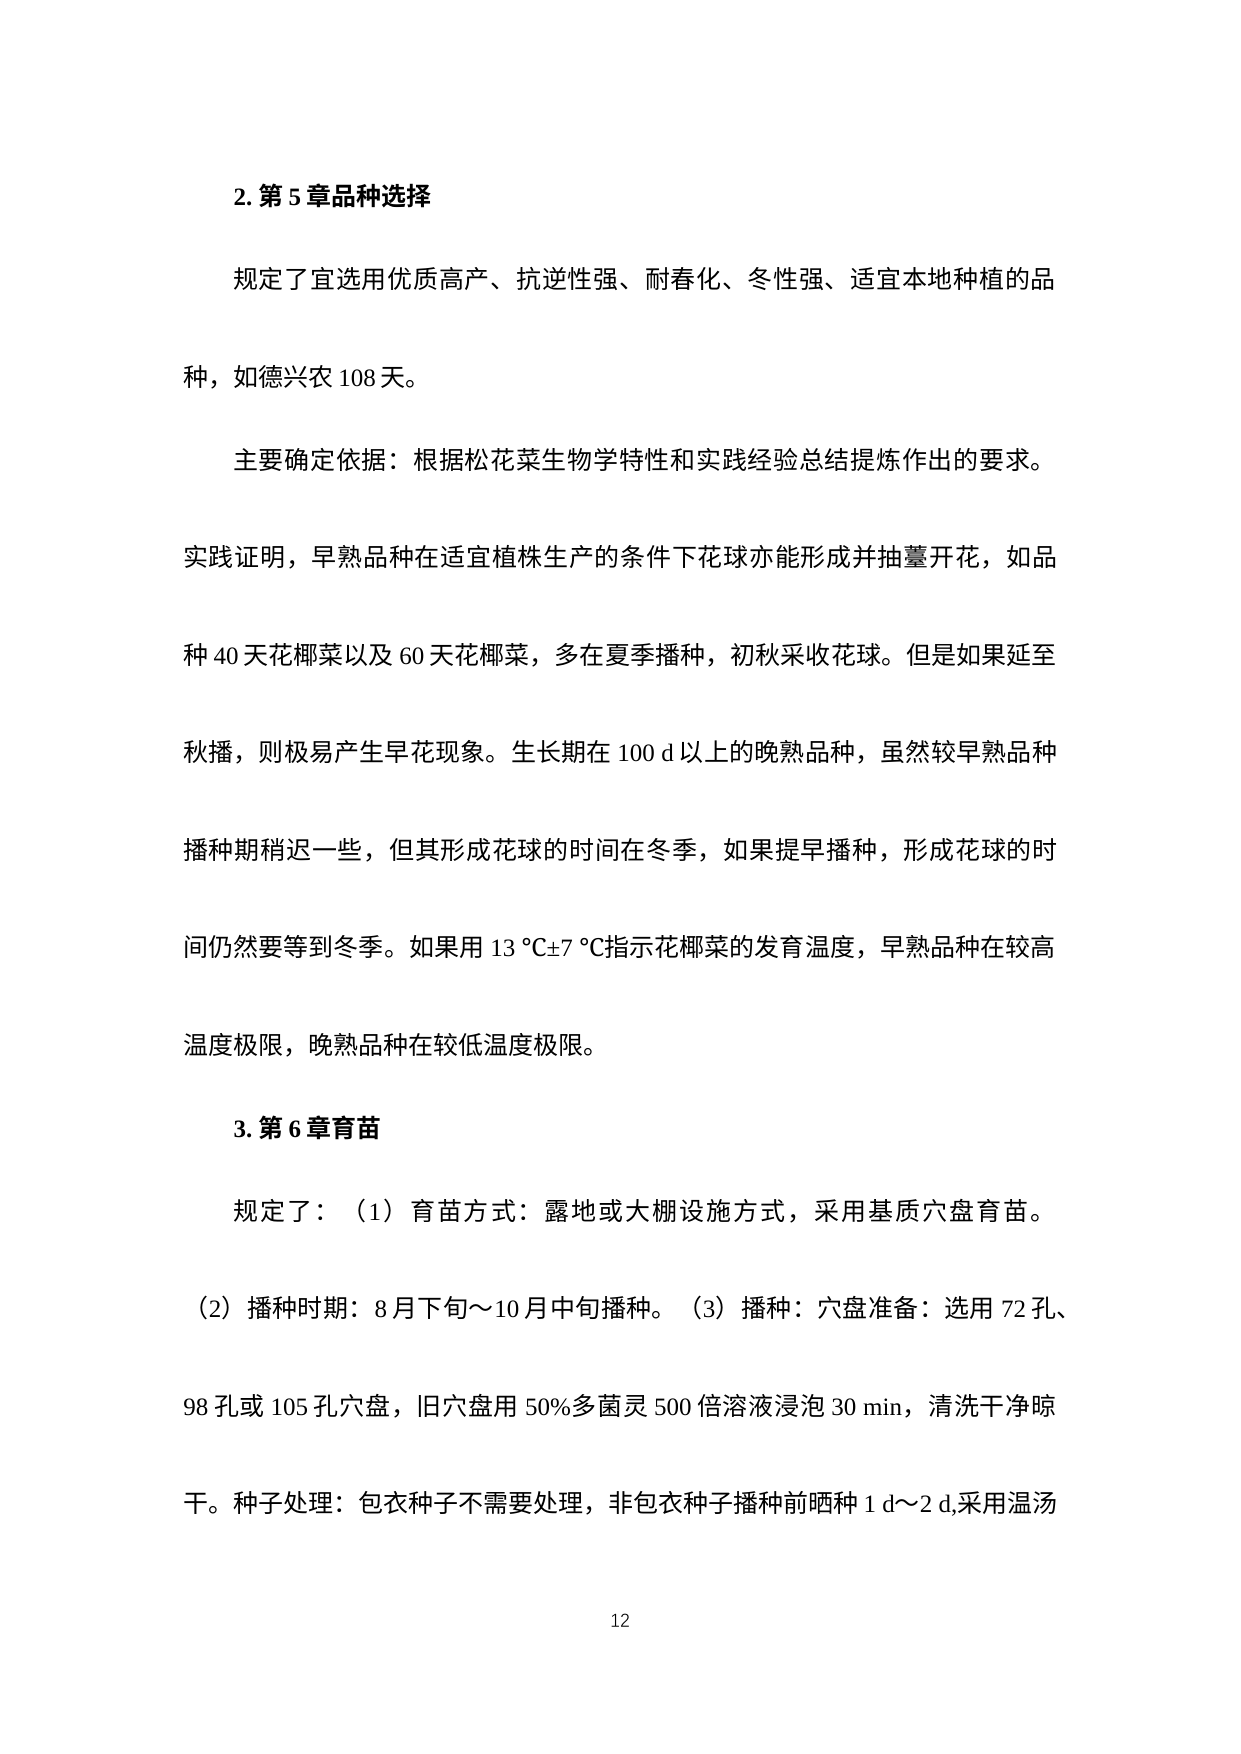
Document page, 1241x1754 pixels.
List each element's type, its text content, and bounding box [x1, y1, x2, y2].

text 规定了宜选用优质高产、抗逆性强、耐春化、冬性强、适宜本地种植的品种，如德兴农108天。 [183, 245, 1057, 408]
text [183, 1177, 1057, 1534]
text 主要确定依据：根据松花菜生物学特性和实践经验总结提炼作出的要求。实践证明，早熟品种在适宜植株生产的条件下花球亦能形成并抽薹开花，如品种40天花椰菜以及60天花椰菜，多在夏季播种，初秋采收花球。但是如果延至秋播，则极易产生早花现象。生长期在100 d以上的晚熟品种，虽然较早熟品种播种期稍迟一些，但其形成花球的时间在冬季，如果提早播种，形成花球的时间仍然要等到冬季。如果用13 ℃±7 ℃指示花椰菜的发育温度，早熟品种在较高温度极限，晚熟品种在较低温度极限。 [183, 426, 1057, 1076]
text 3. 第6章育苗 [183, 1094, 1057, 1159]
text 2. 第5章品种选择 [183, 162, 1057, 227]
